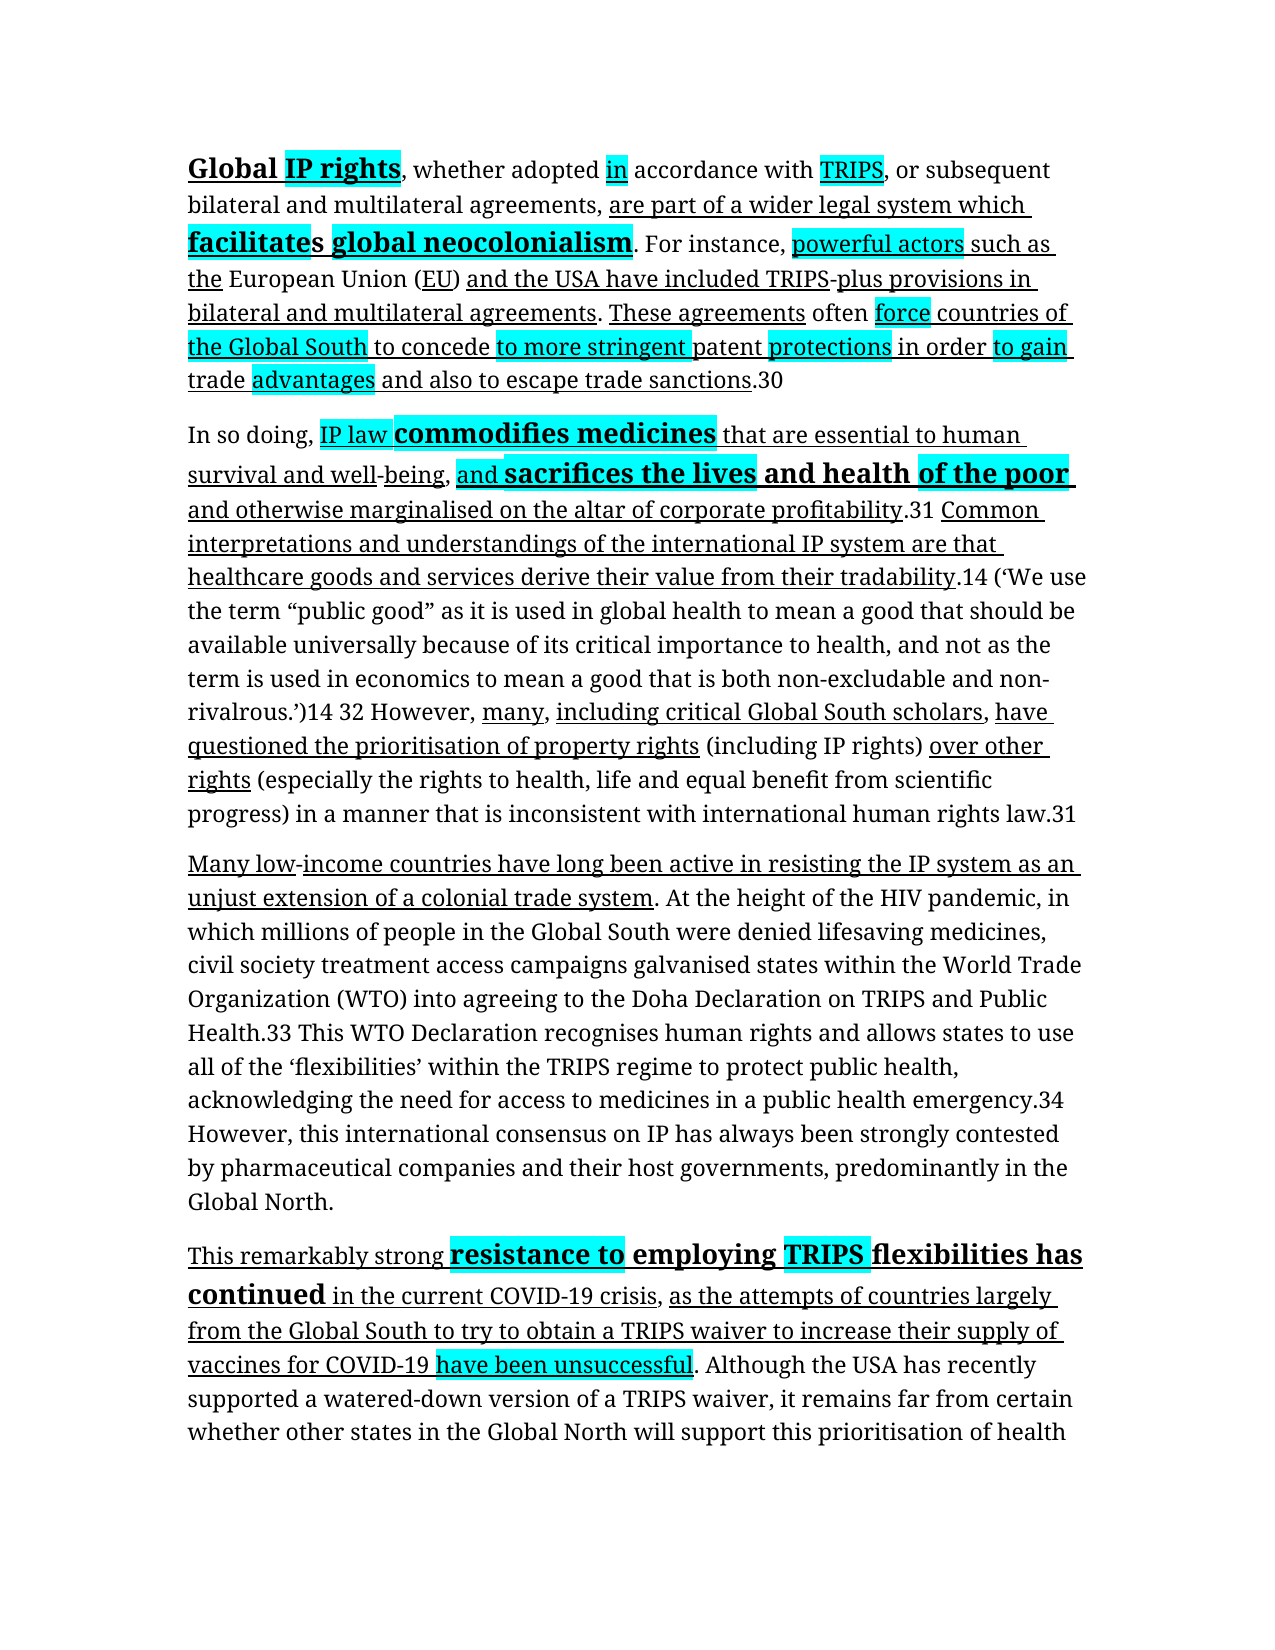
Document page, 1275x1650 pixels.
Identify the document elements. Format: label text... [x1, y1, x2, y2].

text Many low-income countries have long been active in resisting the IP system as an unjust extension of a colonial trade system. At the height of the HIV pandemic, in which millions of people in the Global South were denied lifesaving medicines, civil society treatment access campaigns galvanised states within the World Trade Organization (WTO) into agreeing to the Doha Declaration on TRIPS and Public Health.33 This WTO Declaration recognises human rights and allows states to use all of the ‘flexibilities’ within the TRIPS regime to protect public health, acknowledging the need for access to medicines in a public health emergency.34 However, this international consensus on IP has always been strongly contested by pharmaceutical companies and their host governments, predominantly in the Global North. [187, 848, 1087, 1217]
text In so doing, IP law commodifies medicines that are essential to human survival and well-being, and sacrifices the lives and health of the poor and otherwise marginalised on the altar of corporate profitability.31 Common interpretations and understandings of the international IP system are that healthcare goods and services derive their value from their tradability.14 (‘We use the term “public good” as it is used in global health to mean a good that should be available universally because of its critical importance to health, and not as the term is used in economics to mean a good that is both non-excludable and non-rivalrous.’)14 32 However, many, including critical Global South scholars, have questioned the prioritisation of property rights (including IP rights) over other rights (especially the rights to health, life and equal benefit from scientific progress) in a manner that is inconsistent with international human rights law.31 [187, 414, 1087, 829]
text Global IP rights, whether adopted in accordance with TRIPS, or subsequent bilateral and multilateral agreements, are part of a wider legal system which facilitates global neocolonialism. For instance, powerful actors such as the European Union (EU) and the USA have included TRIPS-plus provisions in bilateral and multilateral agreements. These agreements often force countries of the Global South to concede to more stringent patent protections in order to gain trade advantages and also to escape trade sanctions.30 [187, 150, 1087, 395]
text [187, 1236, 1087, 1447]
